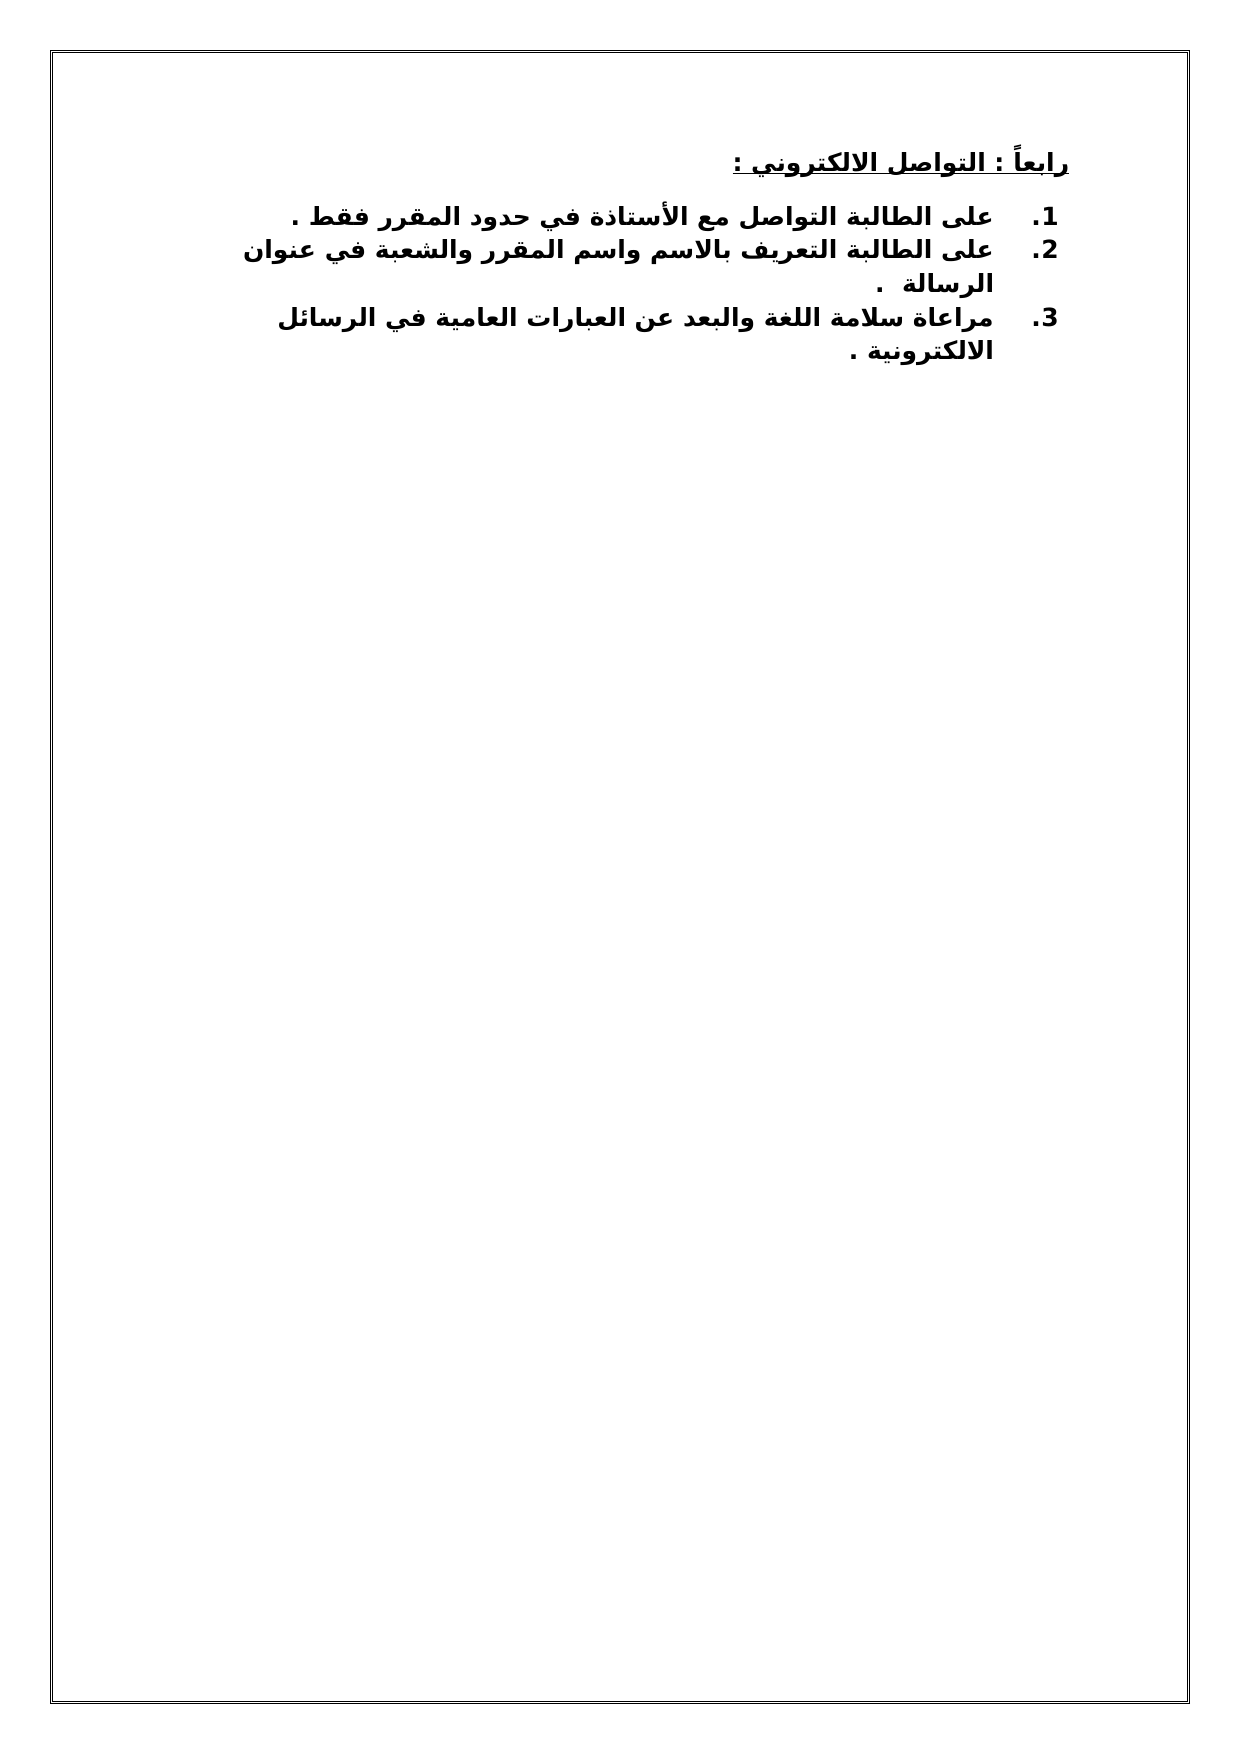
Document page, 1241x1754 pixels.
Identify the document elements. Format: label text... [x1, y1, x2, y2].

text رابعاً : التواصل الالكتروني : [171, 148, 1069, 177]
list على الطالبة التعريف بالاسم واسم المقرر والشعبة في عنوان الرسالة . [171, 236, 1031, 298]
list مراعاة سلامة اللغة والبعد عن العبارات العامية في الرسائل الالكترونية . [171, 303, 1031, 365]
list على الطالبة التواصل مع الأستاذة في حدود المقرر فقط . [171, 202, 1031, 231]
